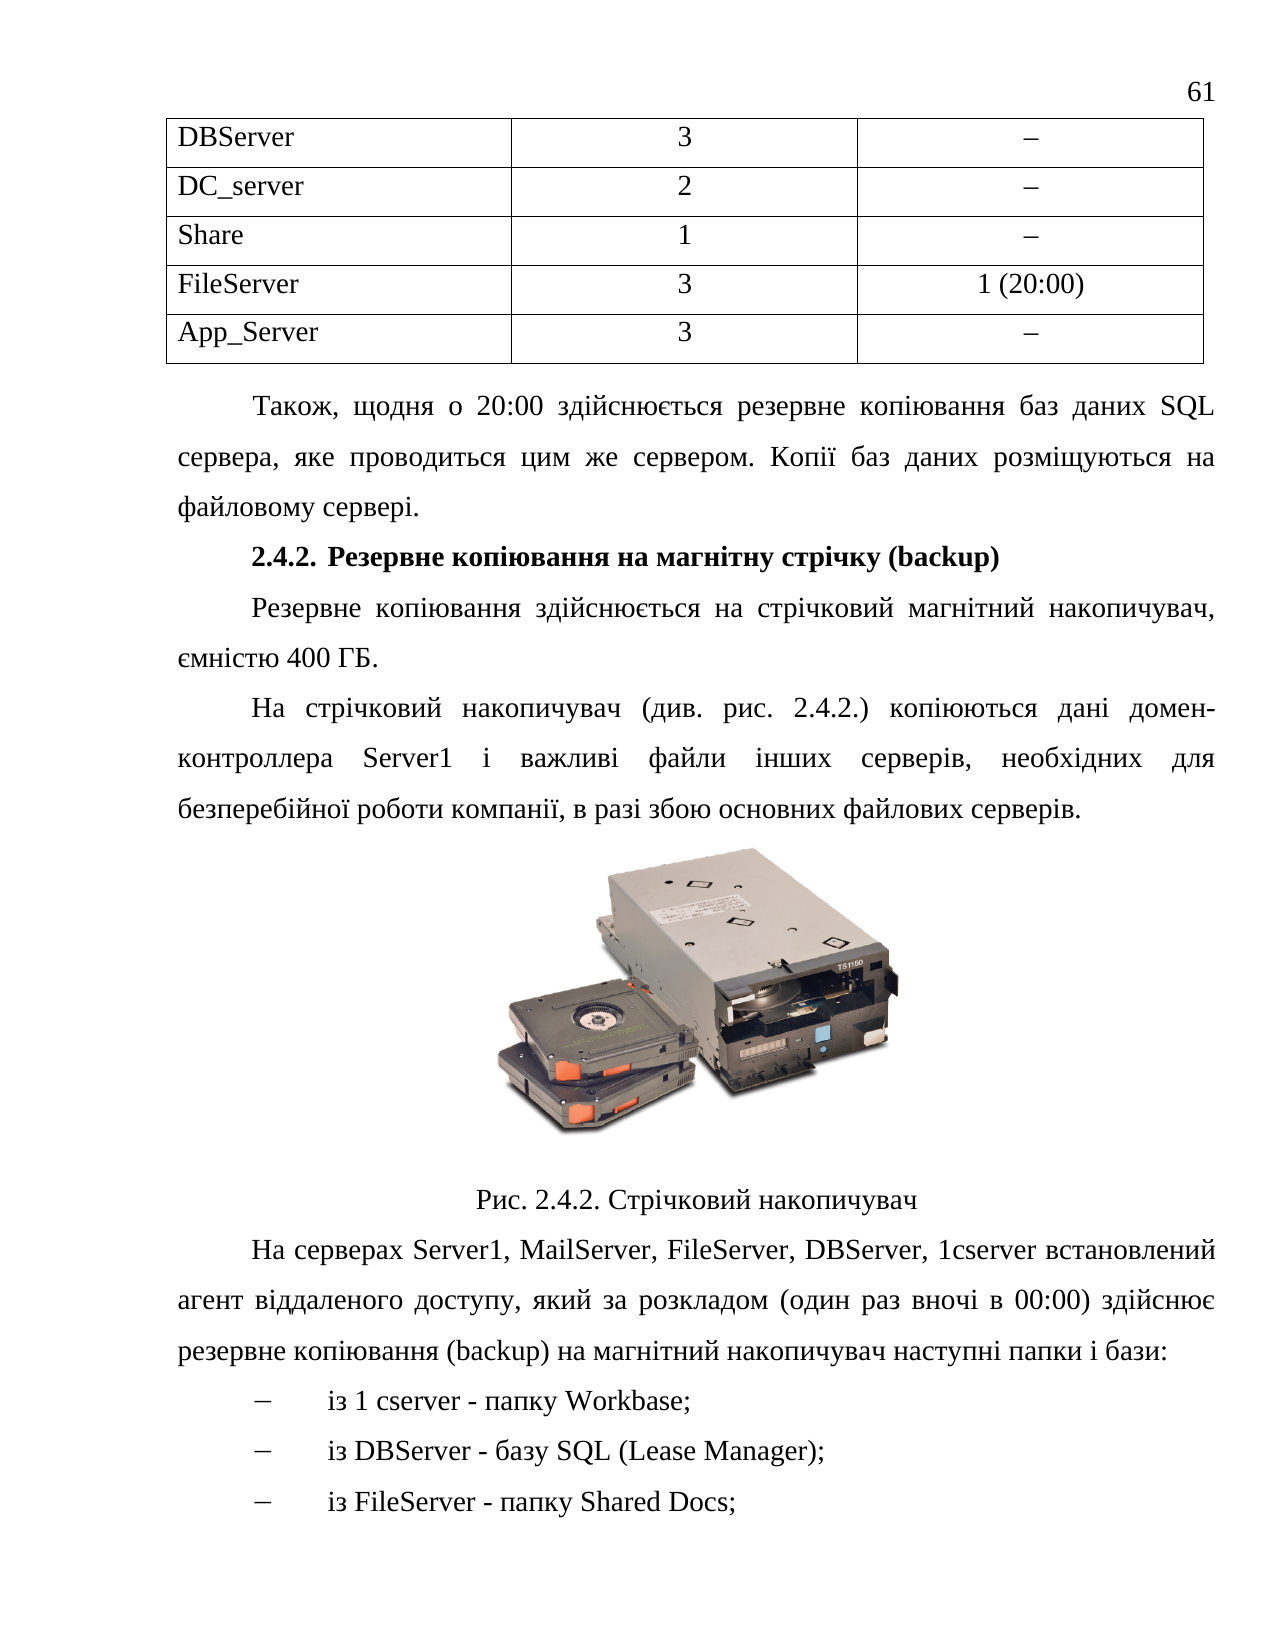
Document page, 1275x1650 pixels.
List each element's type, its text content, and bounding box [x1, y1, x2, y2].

table_cell – [858, 315, 1203, 362]
table_cell 3 [512, 315, 857, 362]
table_cell App_Server [167, 315, 511, 362]
text На стрічковий накопичувач (див. рис. 2.4.2.) копіюються дані домен-контроллера Server1 і важливі файли інших серверів, необхідних для безперебійної роботи компанії, в разі збою основних файлових серверів. [177, 690, 1216, 824]
table_cell – [858, 168, 1203, 216]
table_cell FileServer [167, 266, 511, 313]
table_cell Share [167, 217, 511, 265]
text На серверах Server1, MailServer, FileServer, DBServer, 1cserver встановлений агент віддаленого доступу, який за розкладом (один раз вночі в 00:00) здійснює резервне копіювання (backup) на магнітний накопичувач наступні папки і бази: [177, 1232, 1216, 1366]
list із FileServer - папку Shared Docs; [251, 1484, 1216, 1517]
table_cell DBServer [167, 119, 511, 167]
picture [482, 841, 910, 1149]
table_cell 1 [512, 217, 857, 265]
table_cell – [858, 217, 1203, 265]
table_cell 1 (20:00) [858, 266, 1203, 313]
list із DBServer - базу SQL (Lease Manager); [251, 1433, 1216, 1467]
list із 1 cserver - папку Workbase; [251, 1383, 1216, 1417]
table_cell – [858, 119, 1203, 167]
table_cell 2 [512, 168, 857, 216]
table_cell DC_server [167, 168, 511, 216]
table_cell 3 [512, 119, 857, 167]
table_cell 3 [512, 266, 857, 313]
text Також, щодня о 20:00 здійснюється резервне копіювання баз даних SQL сервера, яке проводиться цим же сервером. Копії баз даних розміщуються на файловому сервері. [177, 388, 1216, 523]
list Резервне копіювання на магнітну стрічку (backup) [251, 539, 1216, 573]
text Резервне копіювання здійснюється на стрічковий магнітний накопичувач, ємністю 400 ГБ. [177, 590, 1216, 673]
